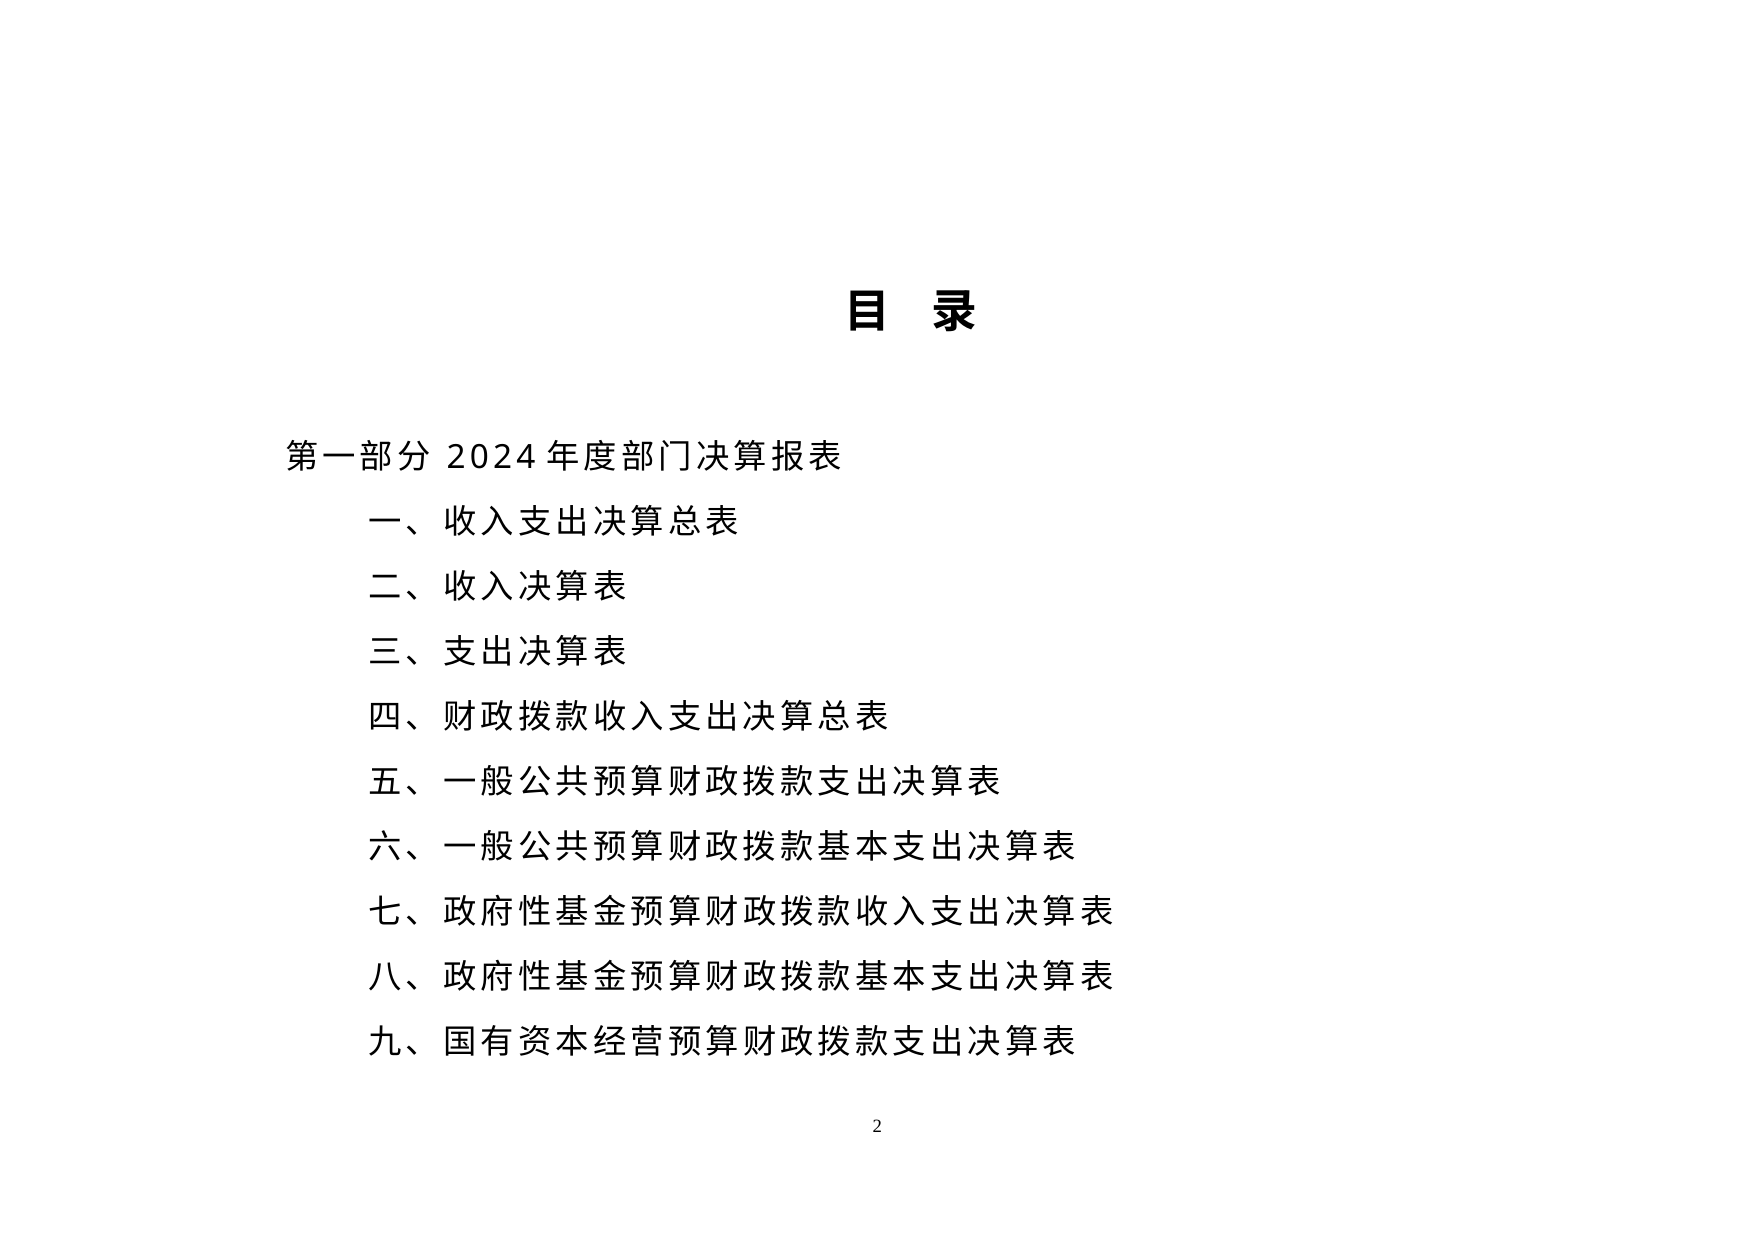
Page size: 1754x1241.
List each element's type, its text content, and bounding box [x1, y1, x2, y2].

text 第一部分 2024年度部门决算报表 [118, 422, 1636, 487]
text 六、一般公共预算财政拨款基本支出决算表 [118, 812, 1636, 877]
text 四、财政拨款收入支出决算总表 [118, 682, 1636, 747]
text 五、一般公共预算财政拨款支出决算表 [118, 747, 1636, 812]
text 七、政府性基金预算财政拨款收入支出决算表 [118, 877, 1636, 942]
text 三、支出决算表 [118, 617, 1636, 682]
text 二、收入决算表 [118, 552, 1636, 617]
text 八、政府性基金预算财政拨款基本支出决算表 [118, 942, 1636, 1007]
text 九、国有资本经营预算财政拨款支出决算表 [118, 1007, 1636, 1072]
text 一、收入支出决算总表 [118, 487, 1636, 552]
text 目 录 [118, 259, 1636, 357]
